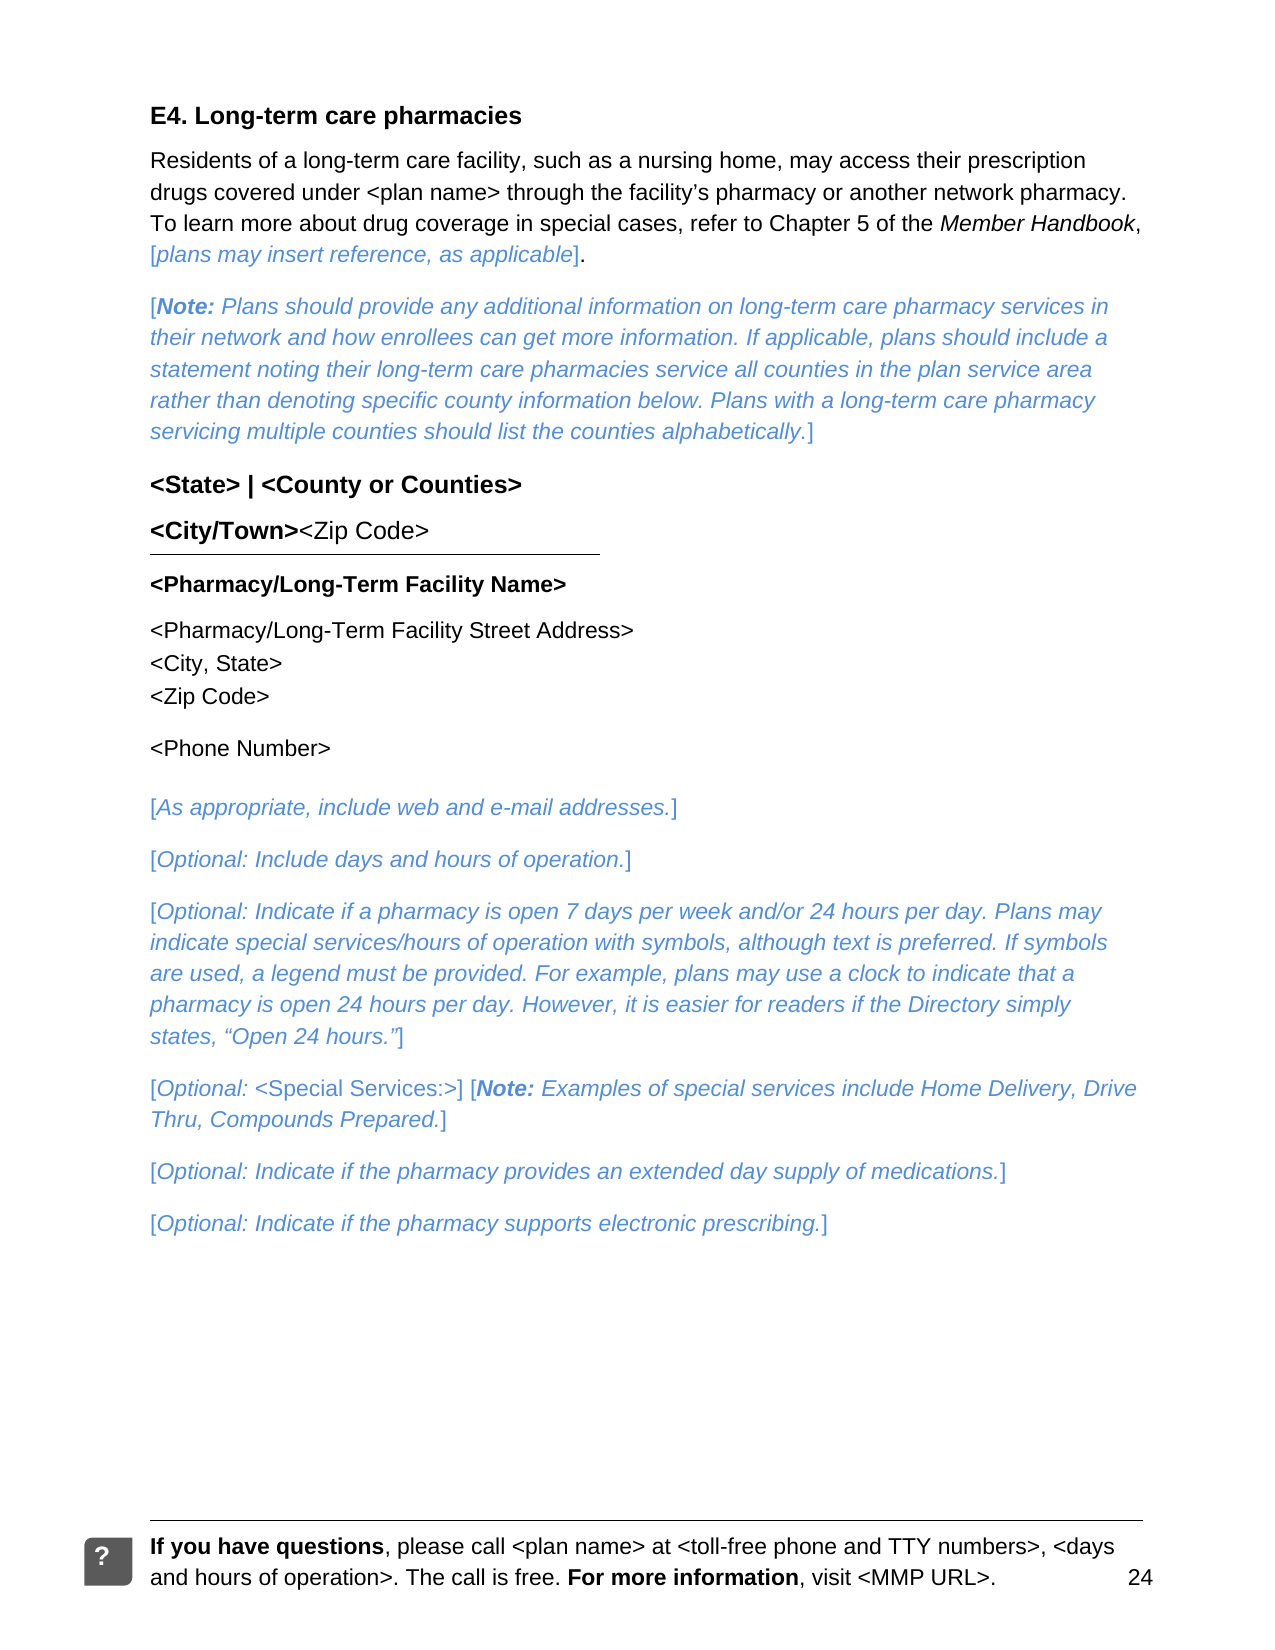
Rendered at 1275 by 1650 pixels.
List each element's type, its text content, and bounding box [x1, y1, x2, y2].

text <Pharmacy/Long-Term Facility Street Address> <City, State> <Zip Code> [150, 611, 1143, 711]
text <Pharmacy/Long-Term Facility Name> [150, 568, 1143, 599]
text Residents of a long-term care facility, such as a nursing home, may access their prescription drugs covered under <plan name> through the facility’s pharmacy or another network pharmacy. To learn more about drug coverage in special cases, refer to Chapter 5 of the Member Handbook, [plans may insert reference, as applicable]. [150, 144, 1143, 269]
text [Optional: Indicate if the pharmacy provides an extended day supply of medications.] [150, 1154, 1143, 1186]
subtitle E4. Long-term care pharmacies [150, 98, 1068, 131]
text [Note: Plans should provide any additional information on long-term care pharmacy services in their network and how enrollees can get more information. If applicable, plans should include a statement noting their long-term care pharmacies service all counties in the plan service area rather than denoting specific county information below. Plans with a long-term care pharmacy servicing multiple counties should list the counties alphabetically.] [150, 289, 1143, 446]
text [As appropriate, include web and e-mail addresses.] [150, 790, 1143, 821]
text <City/Town><Zip Code> [150, 512, 600, 554]
text <State> | <County or Counties> [150, 467, 1143, 500]
text [Optional: <Special Services:>] [Note: Examples of special services include Home Delivery, Drive Thru, Compounds Prepared.] [150, 1071, 1143, 1134]
text <Phone Number> [150, 730, 1143, 763]
text [Optional: Indicate if the pharmacy supports electronic prescribing.] [150, 1207, 1143, 1238]
text [Optional: Include days and hours of operation.] [150, 842, 1143, 873]
text [Optional: Indicate if a pharmacy is open 7 days per week and/or 24 hours per day. Plans may indicate special services/hours of operation with symbols, although text is preferred. If symbols are used, a legend must be provided. For example, plans may use a clock to indicate that a pharmacy is open 24 hours per day. However, it is easier for readers if the Directory simply states, “Open 24 hours.”] [150, 894, 1143, 1050]
